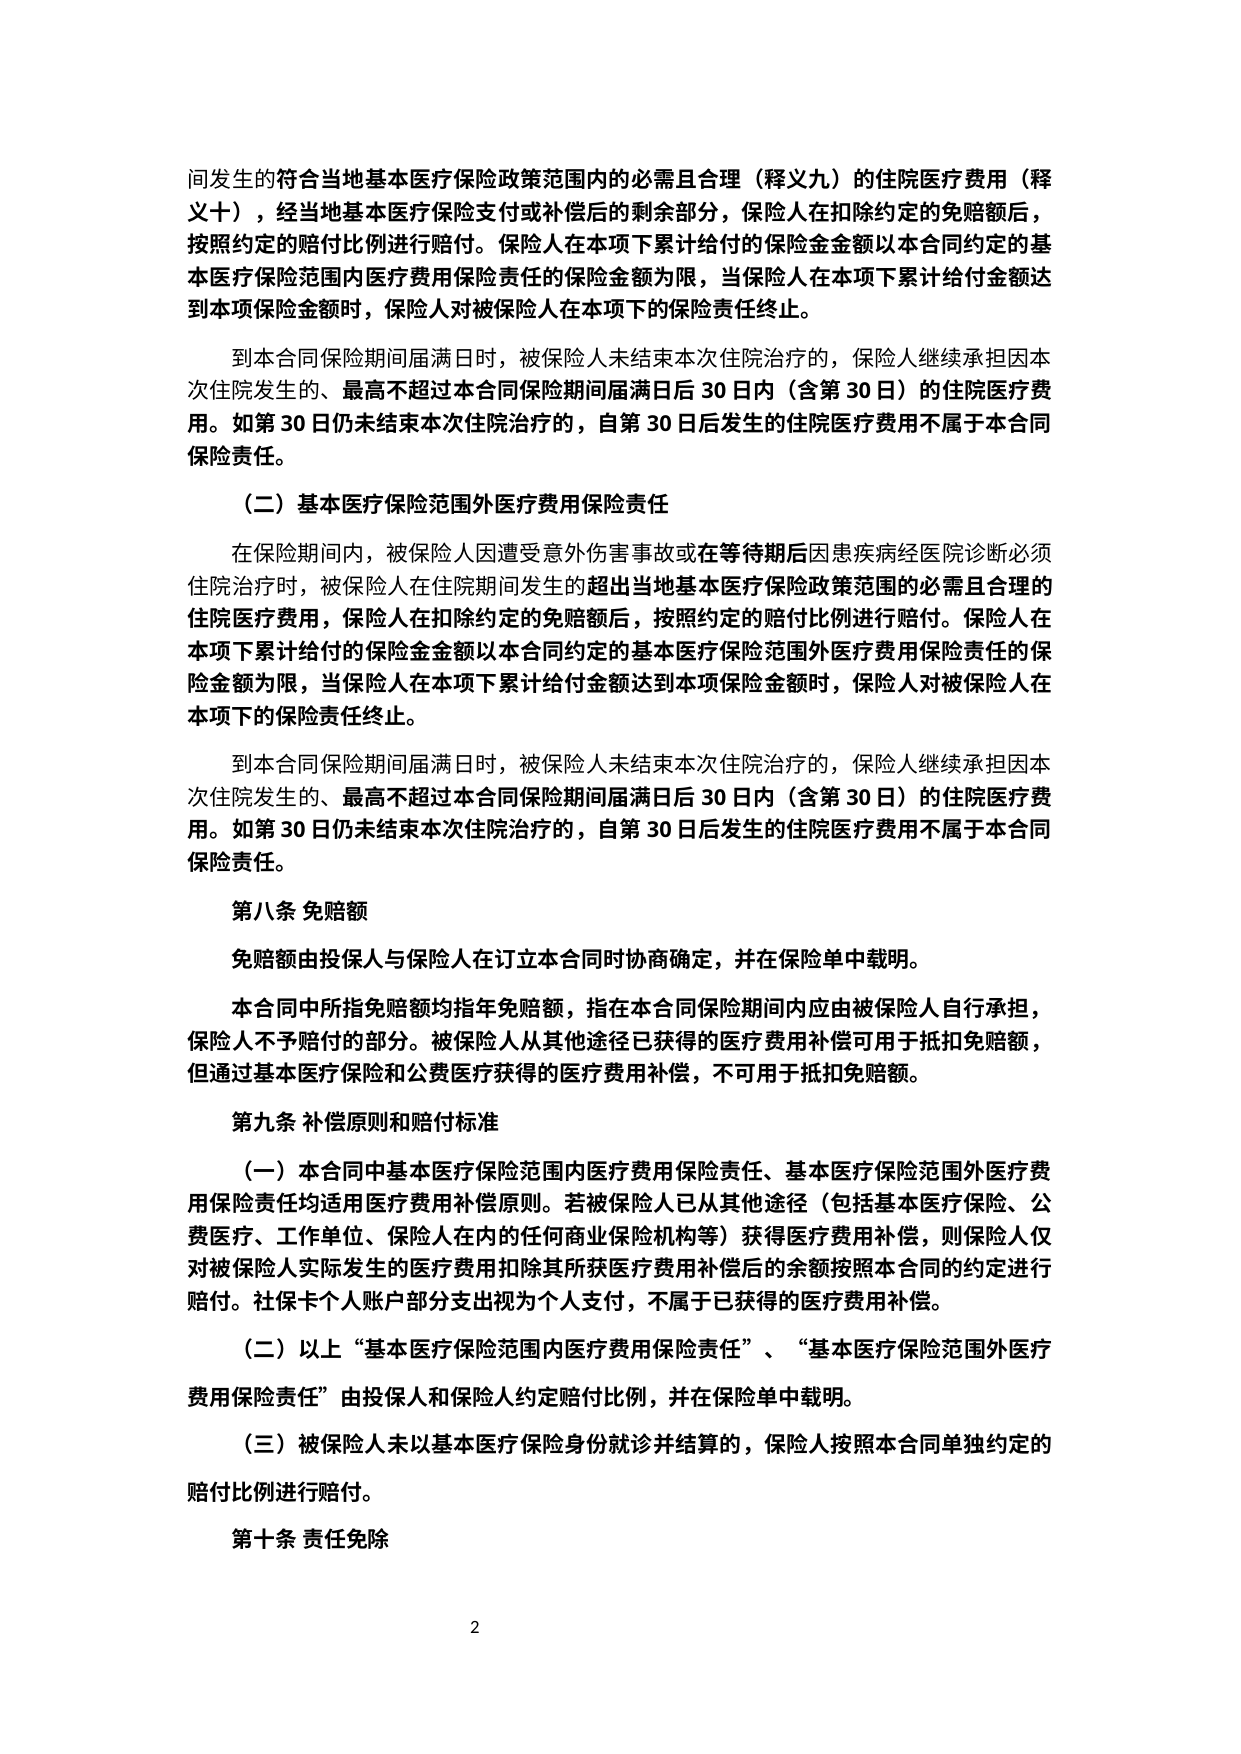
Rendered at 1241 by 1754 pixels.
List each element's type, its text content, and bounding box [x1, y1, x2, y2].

text 到本合同保险期间届满日时，被保险人未结束本次住院治疗的，保险人继续承担因本次住院发生的、最高不超过本合同保险期间届满日后30日内（含第30日）的住院医疗费用。如第30日仍未结束本次住院治疗的，自第30日后发生的住院医疗费用不属于本合同保险责任。 [187, 341, 1053, 471]
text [187, 162, 1053, 324]
text （三）被保险人未以基本医疗保险身份就诊并结算的，保险人按照本合同单独约定的赔付比例进行赔付。 [187, 1427, 1053, 1506]
text 本合同中所指免赔额均指年免赔额，指在本合同保险期间内应由被保险人自行承担，保险人不予赔付的部分。被保险人从其他途径已获得的医疗费用补偿可用于抵扣免赔额，但通过基本医疗保险和公费医疗获得的医疗费用补偿，不可用于抵扣免赔额。 [187, 991, 1053, 1088]
text 在保险期间内，被保险人因遭受意外伤害事故或在等待期后因患疾病经医院诊断必须住院治疗时，被保险人在住院期间发生的超出当地基本医疗保险政策范围的必需且合理的住院医疗费用，保险人在扣除约定的免赔额后，按照约定的赔付比例进行赔付。保险人在本项下累计给付的保险金金额以本合同约定的基本医疗保险范围外医疗费用保险责任的保险金额为限，当保险人在本项下累计给付金额达到本项保险金额时，保险人对被保险人在本项下的保险责任终止。 [187, 536, 1053, 731]
list 补偿原则和赔付标准 [187, 1104, 1053, 1137]
text 到本合同保险期间届满日时，被保险人未结束本次住院治疗的，保险人继续承担因本次住院发生的、最高不超过本合同保险期间届满日后30日内（含第30日）的住院医疗费用。如第30日仍未结束本次住院治疗的，自第30日后发生的住院医疗费用不属于本合同保险责任。 [187, 747, 1053, 877]
text （一）本合同中基本医疗保险范围内医疗费用保险责任、基本医疗保险范围外医疗费用保险责任均适用医疗费用补偿原则。若被保险人已从其他途径（包括基本医疗保险、公费医疗、工作单位、保险人在内的任何商业保险机构等）获得医疗费用补偿，则保险人仅对被保险人实际发生的医疗费用扣除其所获医疗费用补偿后的余额按照本合同的约定进行赔付。社保卡个人账户部分支出视为个人支付，不属于已获得的医疗费用补偿。 [187, 1153, 1053, 1316]
text （二）基本医疗保险范围外医疗费用保险责任 [187, 487, 1053, 519]
list 责任免除 [187, 1522, 1053, 1554]
text 免赔额由投保人与保险人在订立本合同时协商确定，并在保险单中载明。 [187, 942, 1053, 974]
list 免赔额 [187, 893, 1053, 926]
text （二）以上“基本医疗保险范围内医疗费用保险责任”、“基本医疗保险范围外医疗费用保险责任”由投保人和保险人约定赔付比例，并在保险单中载明。 [187, 1332, 1053, 1411]
